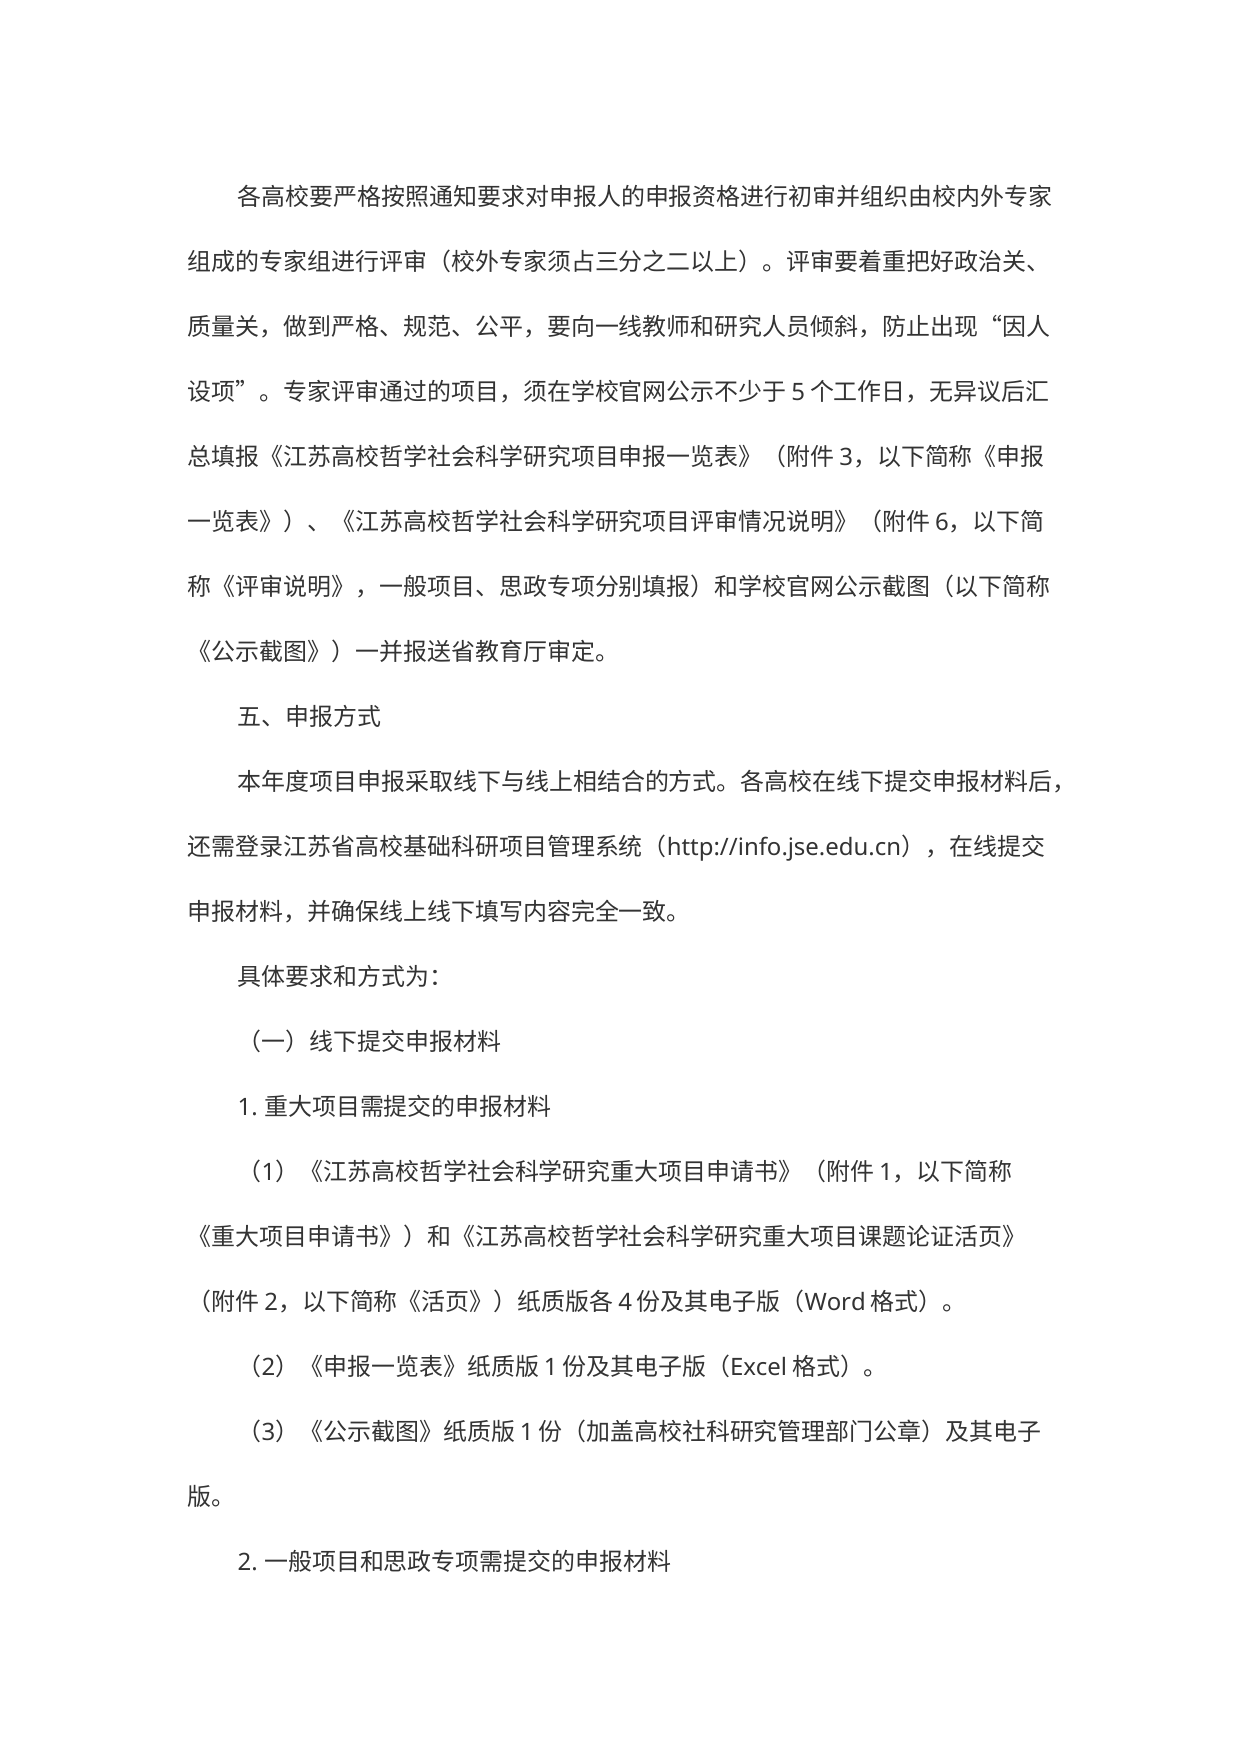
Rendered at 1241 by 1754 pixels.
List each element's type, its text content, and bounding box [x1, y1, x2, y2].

text 2. 一般项目和思政专项需提交的申报材料 [187, 1527, 1053, 1592]
text （1）《江苏高校哲学社会科学研究重大项目申请书》（附件1，以下简称《重大项目申请书》）和《江苏高校哲学社会科学研究重大项目课题论证活页》（附件2，以下简称《活页》）纸质版各4份及其电子版（Word格式）。 [187, 1137, 1053, 1332]
text 具体要求和方式为： [187, 942, 1053, 1007]
text （一）线下提交申报材料 [187, 1007, 1053, 1072]
text （2）《申报一览表》纸质版1份及其电子版（Excel格式）。 [187, 1332, 1053, 1397]
text 各高校要严格按照通知要求对申报人的申报资格进行初审并组织由校内外专家组成的专家组进行评审（校外专家须占三分之二以上）。评审要着重把好政治关、质量关，做到严格、规范、公平，要向一线教师和研究人员倾斜，防止出现“因人设项”。专家评审通过的项目，须在学校官网公示不少于5个工作日，无异议后汇总填报《江苏高校哲学社会科学研究项目申报一览表》（附件3，以下简称《申报一览表》）、《江苏高校哲学社会科学研究项目评审情况说明》（附件6，以下简称《评审说明》，一般项目、思政专项分别填报）和学校官网公示截图（以下简称《公示截图》）一并报送省教育厅审定。 [187, 162, 1053, 682]
text 1. 重大项目需提交的申报材料 [187, 1072, 1053, 1137]
text （3）《公示截图》纸质版1份（加盖高校社科研究管理部门公章）及其电子版。 [187, 1397, 1053, 1527]
text 本年度项目申报采取线下与线上相结合的方式。各高校在线下提交申报材料后，还需登录江苏省高校基础科研项目管理系统（http://info.jse.edu.cn），在线提交申报材料，并确保线上线下填写内容完全一致。 [187, 747, 1053, 942]
text 五、申报方式 [187, 682, 1053, 747]
